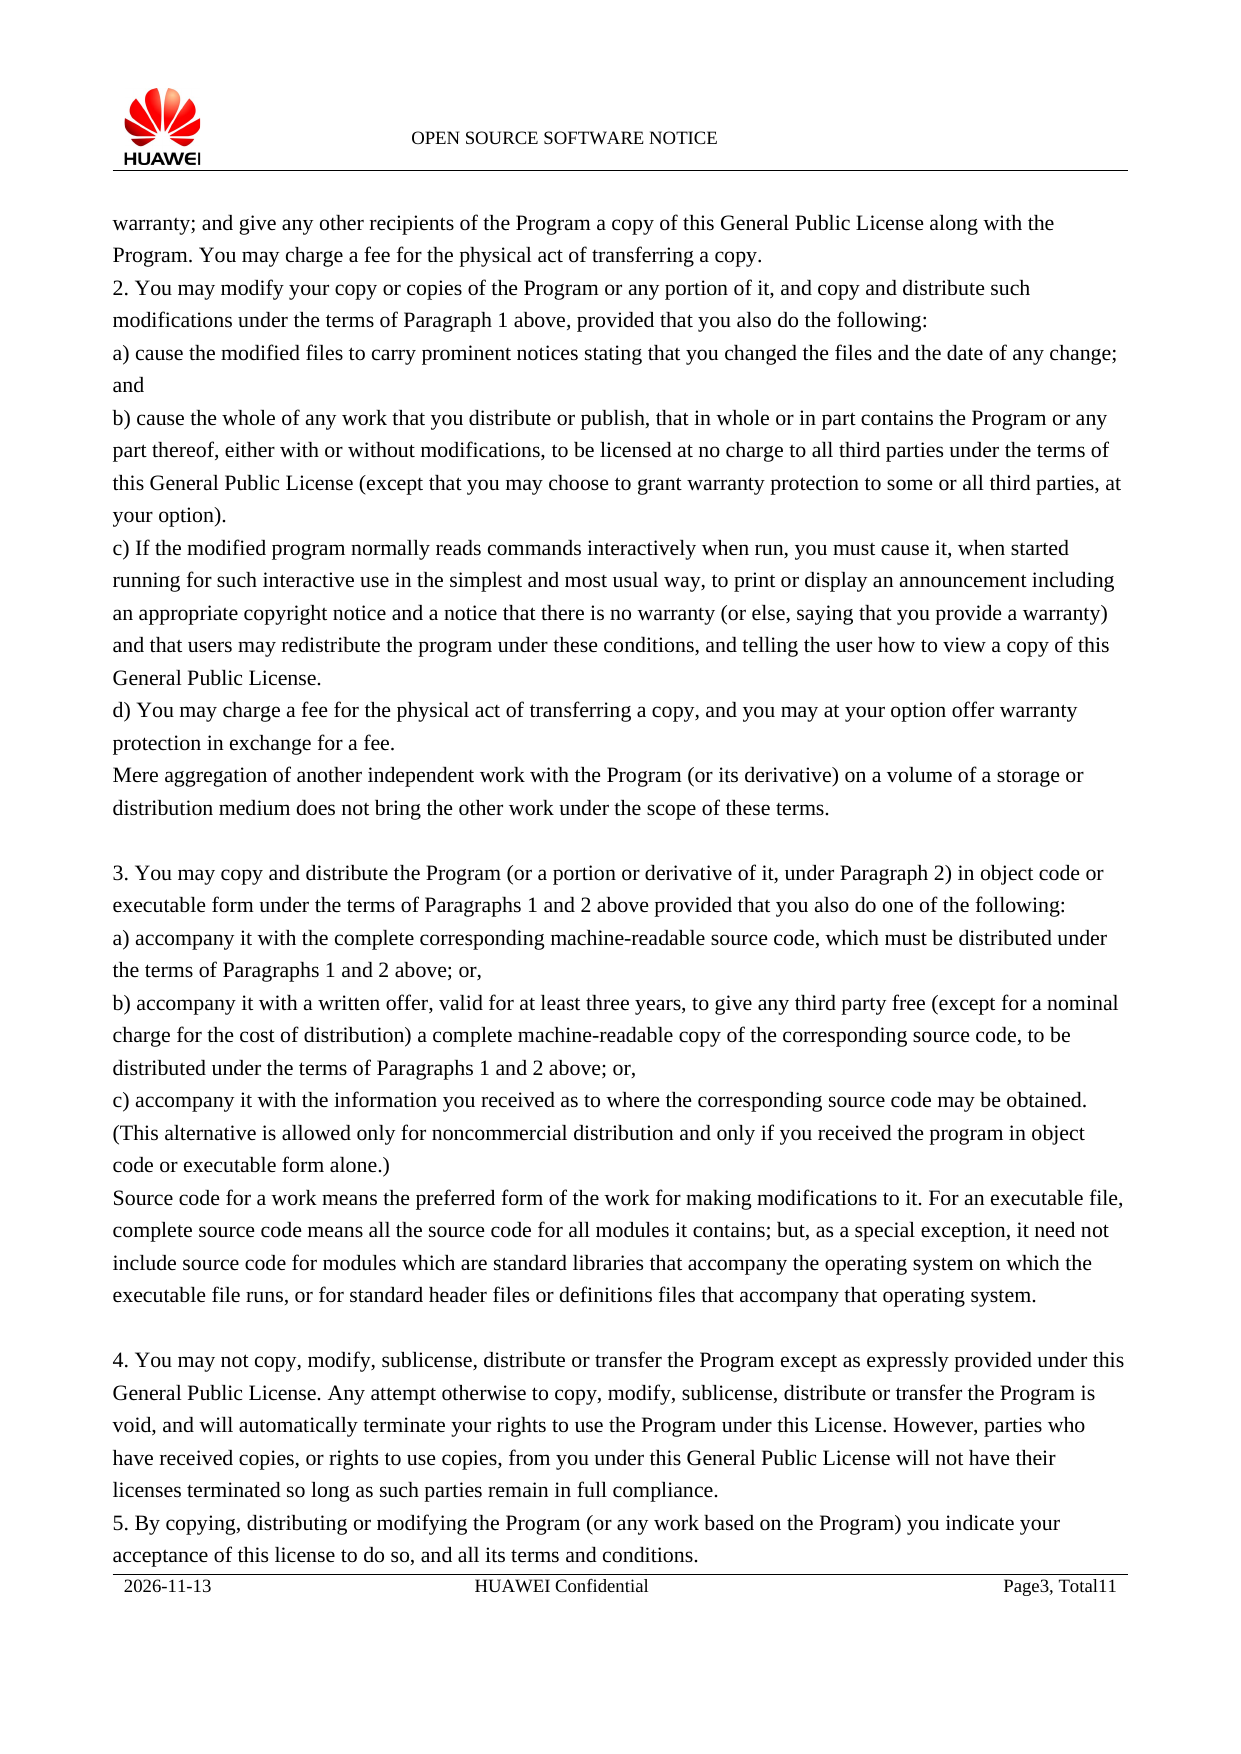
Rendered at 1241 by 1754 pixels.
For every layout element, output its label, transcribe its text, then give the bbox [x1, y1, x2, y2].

picture [124, 88, 201, 165]
